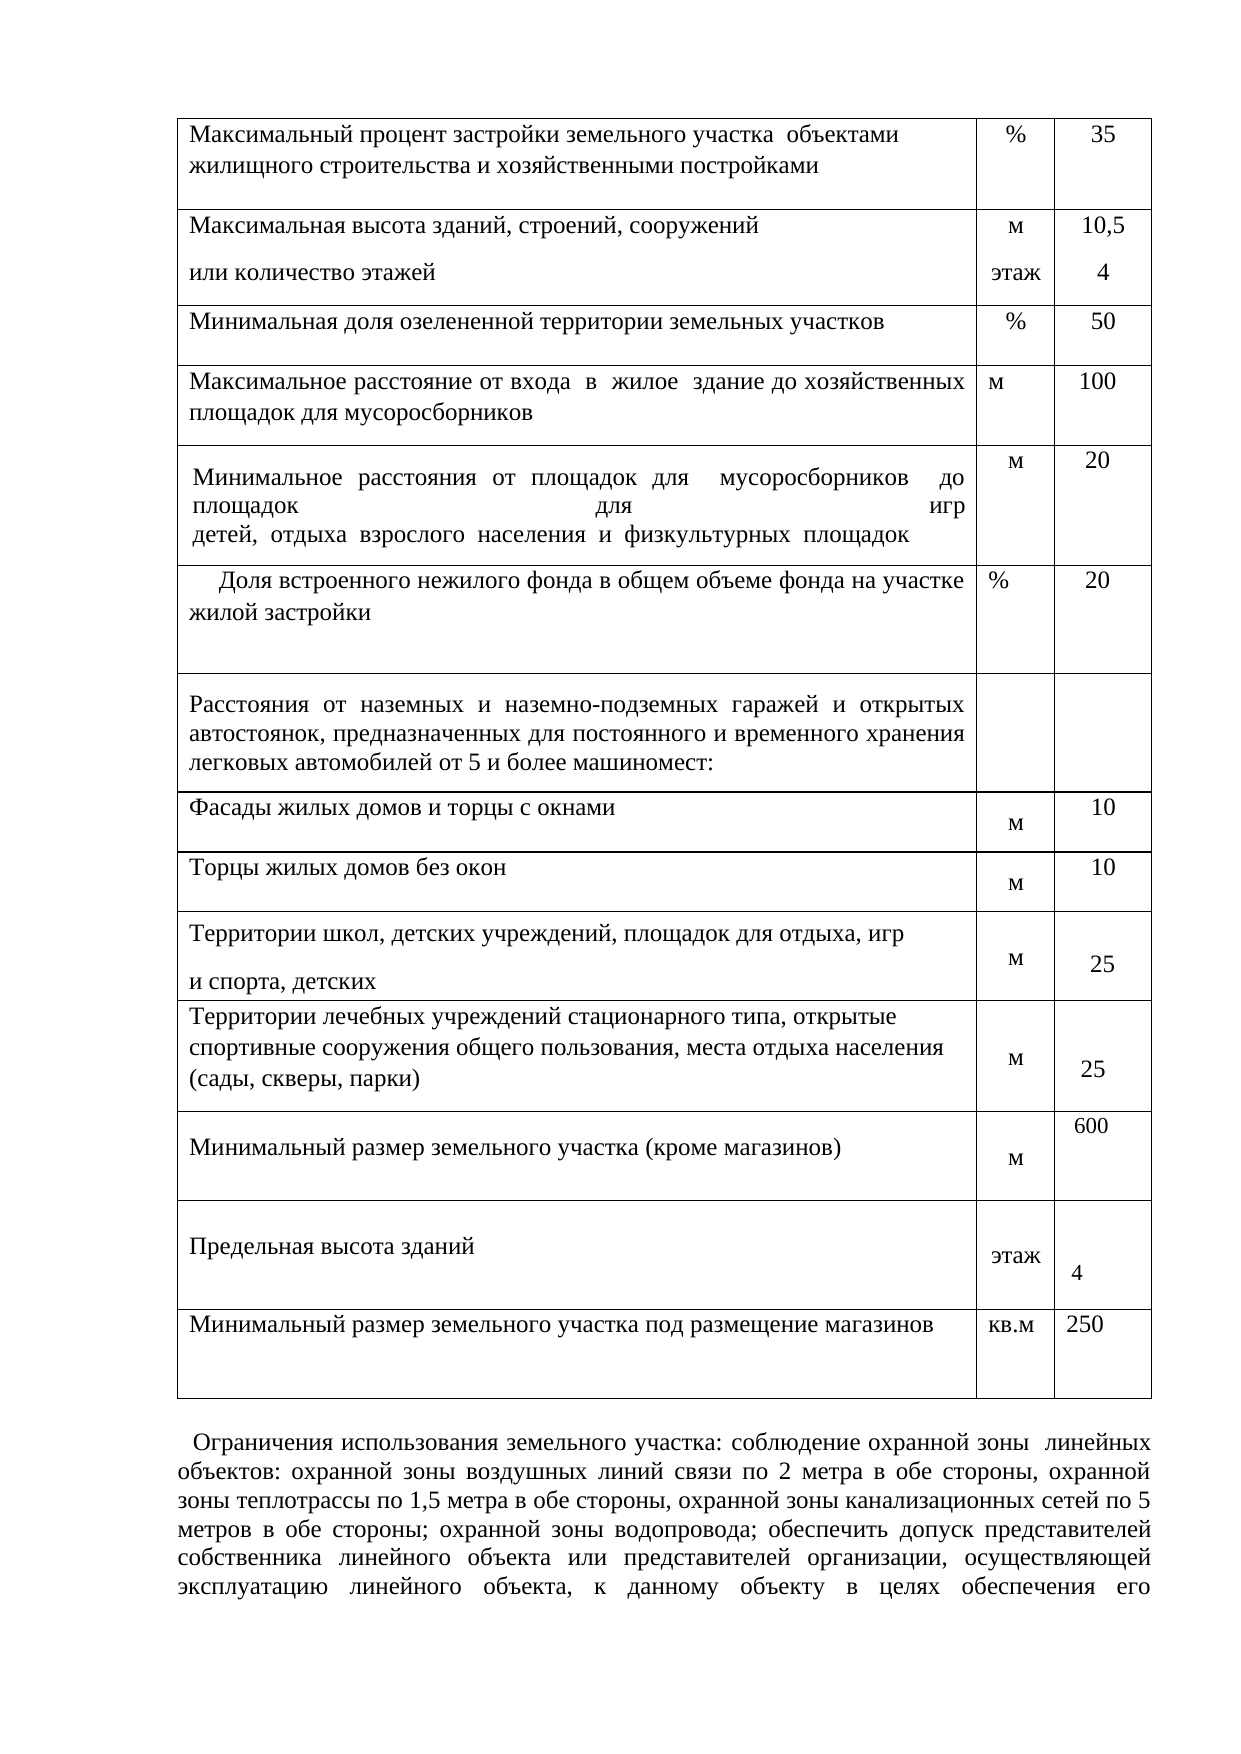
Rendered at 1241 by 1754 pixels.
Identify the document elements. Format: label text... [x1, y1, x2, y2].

table_cell 600 [1055, 1112, 1151, 1200]
table_cell 100 [1055, 366, 1151, 444]
table_cell 50 [1055, 306, 1151, 365]
table_cell Территории школ, детских учреждений, площадок для отдыха, игр и спорта, детских [178, 912, 976, 1000]
table_cell Фасады жилых домов и торцы с окнами [178, 793, 976, 851]
table_cell Предельная высота зданий [178, 1201, 976, 1308]
table_cell [1055, 674, 1151, 791]
table_cell 10 [1055, 793, 1151, 851]
table_cell Доля встроенного нежилого фонда в общем объеме фонда на участке жилой застройки [178, 566, 976, 673]
table_cell м [977, 1001, 1054, 1111]
table_cell 20 [1055, 446, 1151, 564]
table_cell Максимальная высота зданий, строений, сооружений или количество этажей [178, 210, 976, 305]
table_cell Максимальный процент застройки земельного участка объектами жилищного строительства и хозяйственными постройками [178, 119, 976, 209]
table_cell Территории лечебных учреждений стационарного типа, открытые спортивные сооружения общего пользования, места отдыха населения (сады, скверы, парки) [178, 1001, 976, 1111]
table_cell % [977, 306, 1054, 365]
table_cell Торцы жилых домов без окон [178, 853, 976, 911]
table_cell Минимальное расстояния от площадок для мусоросборников до площадок для игр детей, отдыха взрослого населения и физкультурных площадок [178, 446, 976, 564]
table_cell 10,5 4 [1055, 210, 1151, 305]
table_cell 4 [1055, 1201, 1151, 1308]
table_cell м [977, 366, 1054, 444]
table_cell Минимальный размер земельного участка (кроме магазинов) [178, 1112, 976, 1200]
table_cell 250 [1055, 1310, 1151, 1398]
table_cell Минимальный размер земельного участка под размещение магазинов [178, 1310, 976, 1398]
table_cell % [977, 119, 1054, 209]
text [177, 1427, 1152, 1600]
table_cell м [977, 912, 1054, 1000]
table_cell [977, 674, 1054, 791]
table_cell 25 [1055, 1001, 1151, 1111]
table_cell 25 [1055, 912, 1151, 1000]
table_cell % [977, 566, 1054, 673]
table_cell этаж [977, 1201, 1054, 1308]
table_cell м [977, 446, 1054, 564]
table_cell кв.м [977, 1310, 1054, 1398]
table_cell Максимальное расстояние от входа в жилое здание до хозяйственных площадок для мусоросборников [178, 366, 976, 444]
table_cell м [977, 793, 1054, 851]
table_cell 35 [1055, 119, 1151, 209]
table_cell м [977, 1112, 1054, 1200]
table_cell м [977, 853, 1054, 911]
table_cell м этаж [977, 210, 1054, 305]
table_cell Расстояния от наземных и наземно-подземных гаражей и открытых автостоянок, предназначенных для постоянного и временного хранения легковых автомобилей от 5 и более машиномест: [178, 674, 976, 791]
table_cell 20 [1055, 566, 1151, 673]
table_cell Минимальная доля озелененной территории земельных участков [178, 306, 976, 365]
table_cell 10 [1055, 853, 1151, 911]
